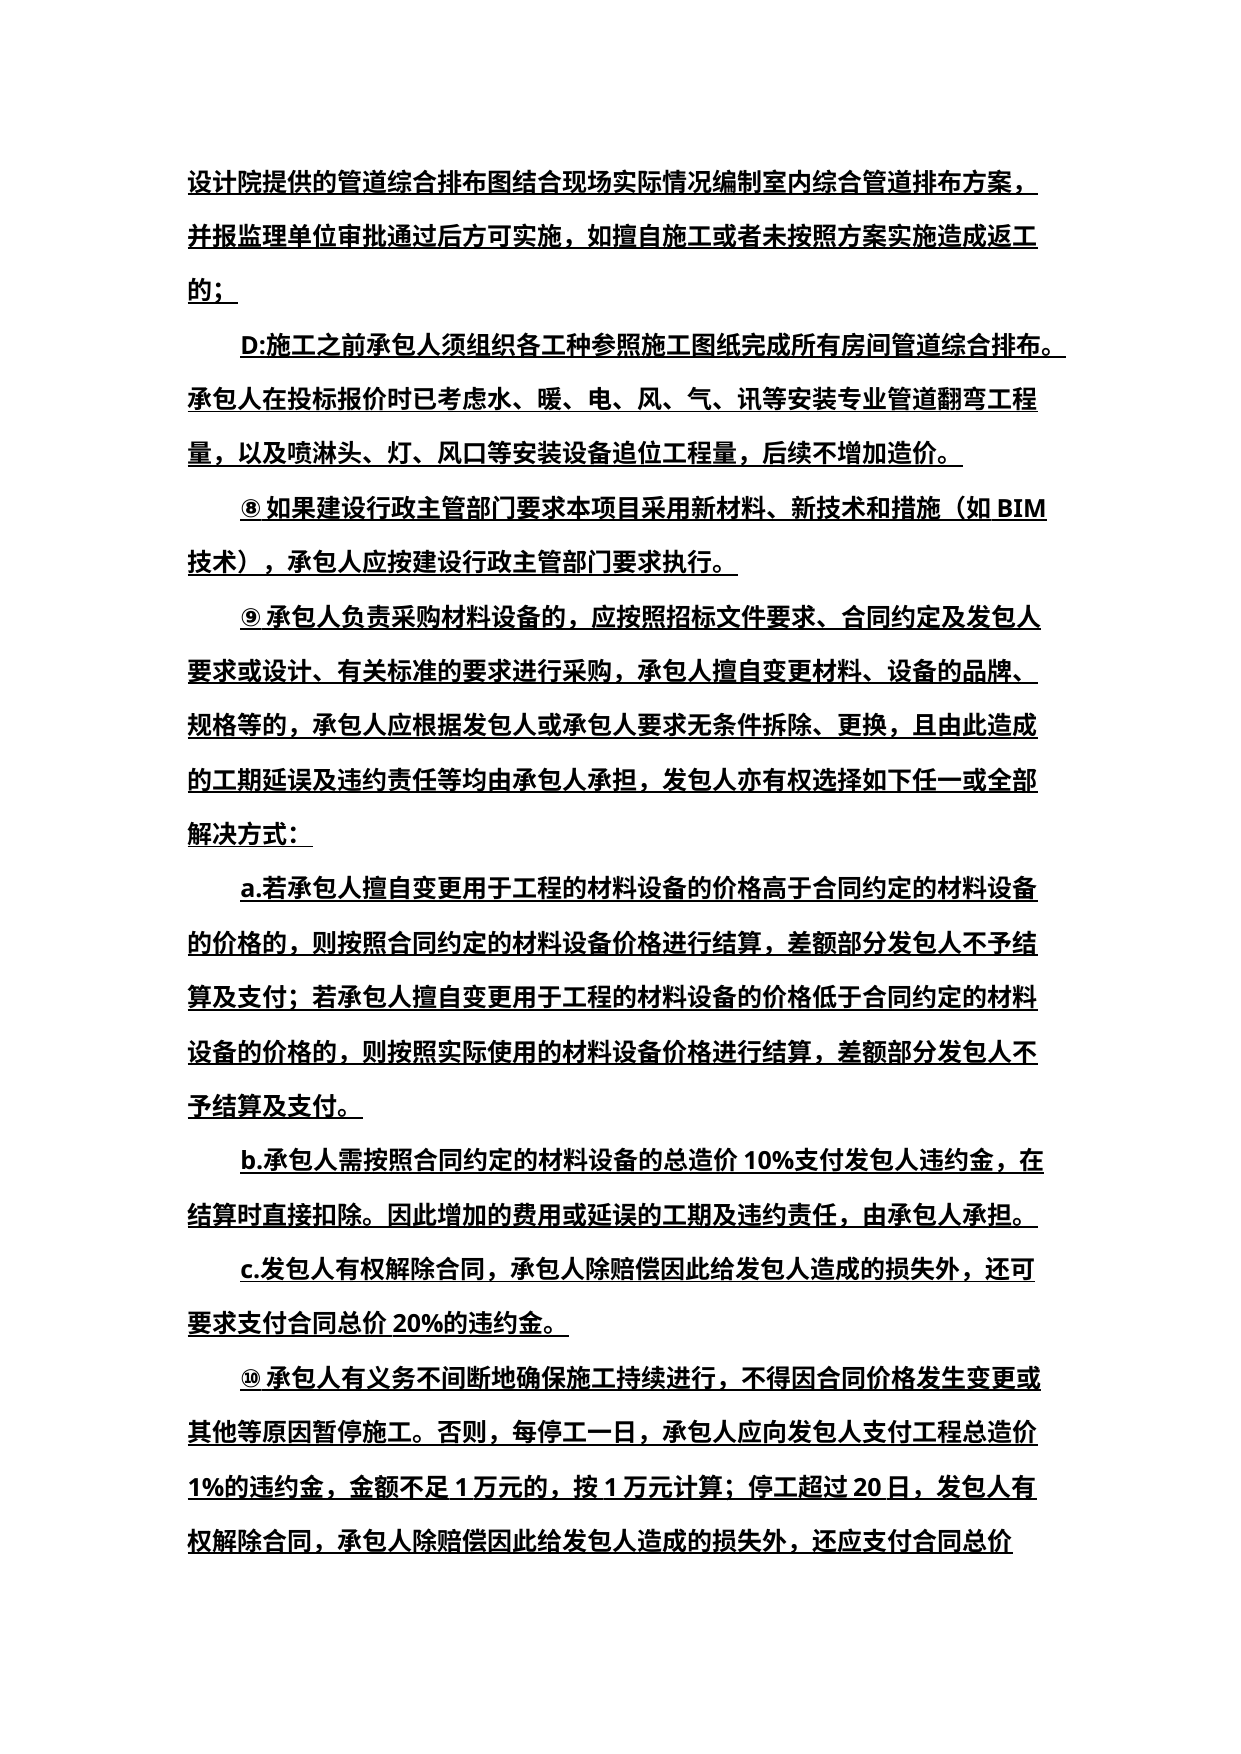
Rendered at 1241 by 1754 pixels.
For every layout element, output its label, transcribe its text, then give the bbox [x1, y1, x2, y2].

text b.承包人需按照合同约定的材料设备的总造价10%支付发包人违约金，在结算时直接扣除。因此增加的费用或延误的工期及违约责任，由承包人承担。 [187, 1141, 1053, 1231]
text ⑧如果建设行政主管部门要求本项目采用新材料、新技术和措施（如BIM技术），承包人应按建设行政主管部门要求执行。 [187, 488, 1053, 579]
text D:施工之前承包人须组织各工种参照施工图纸完成所有房间管道综合排布。承包人在投标报价时已考虑水、暖、电、风、气、讯等安装专业管道翻弯工程量，以及喷淋头、灯、风口等安装设备追位工程量，后续不增加造价。 [187, 325, 1053, 470]
text ⑨承包人负责采购材料设备的，应按照招标文件要求、合同约定及发包人要求或设计、有关标准的要求进行采购，承包人擅自变更材料、设备的品牌、规格等的，承包人应根据发包人或承包人要求无条件拆除、更换，且由此造成的工期延误及违约责任等均由承包人承担，发包人亦有权选择如下任一或全部解决方式： [187, 597, 1053, 851]
text c.发包人有权解除合同，承包人除赔偿因此给发包人造成的损失外，还可要求支付合同总价20%的违约金。 [187, 1249, 1053, 1340]
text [187, 1358, 1053, 1558]
text a.若承包人擅自变更用于工程的材料设备的价格高于合同约定的材料设备的价格的，则按照合同约定的材料设备价格进行结算，差额部分发包人不予结算及支付；若承包人擅自变更用于工程的材料设备的价格低于合同约定的材料设备的价格的，则按照实际使用的材料设备价格进行结算，差额部分发包人不予结算及支付。 [187, 869, 1053, 1123]
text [187, 162, 1053, 307]
